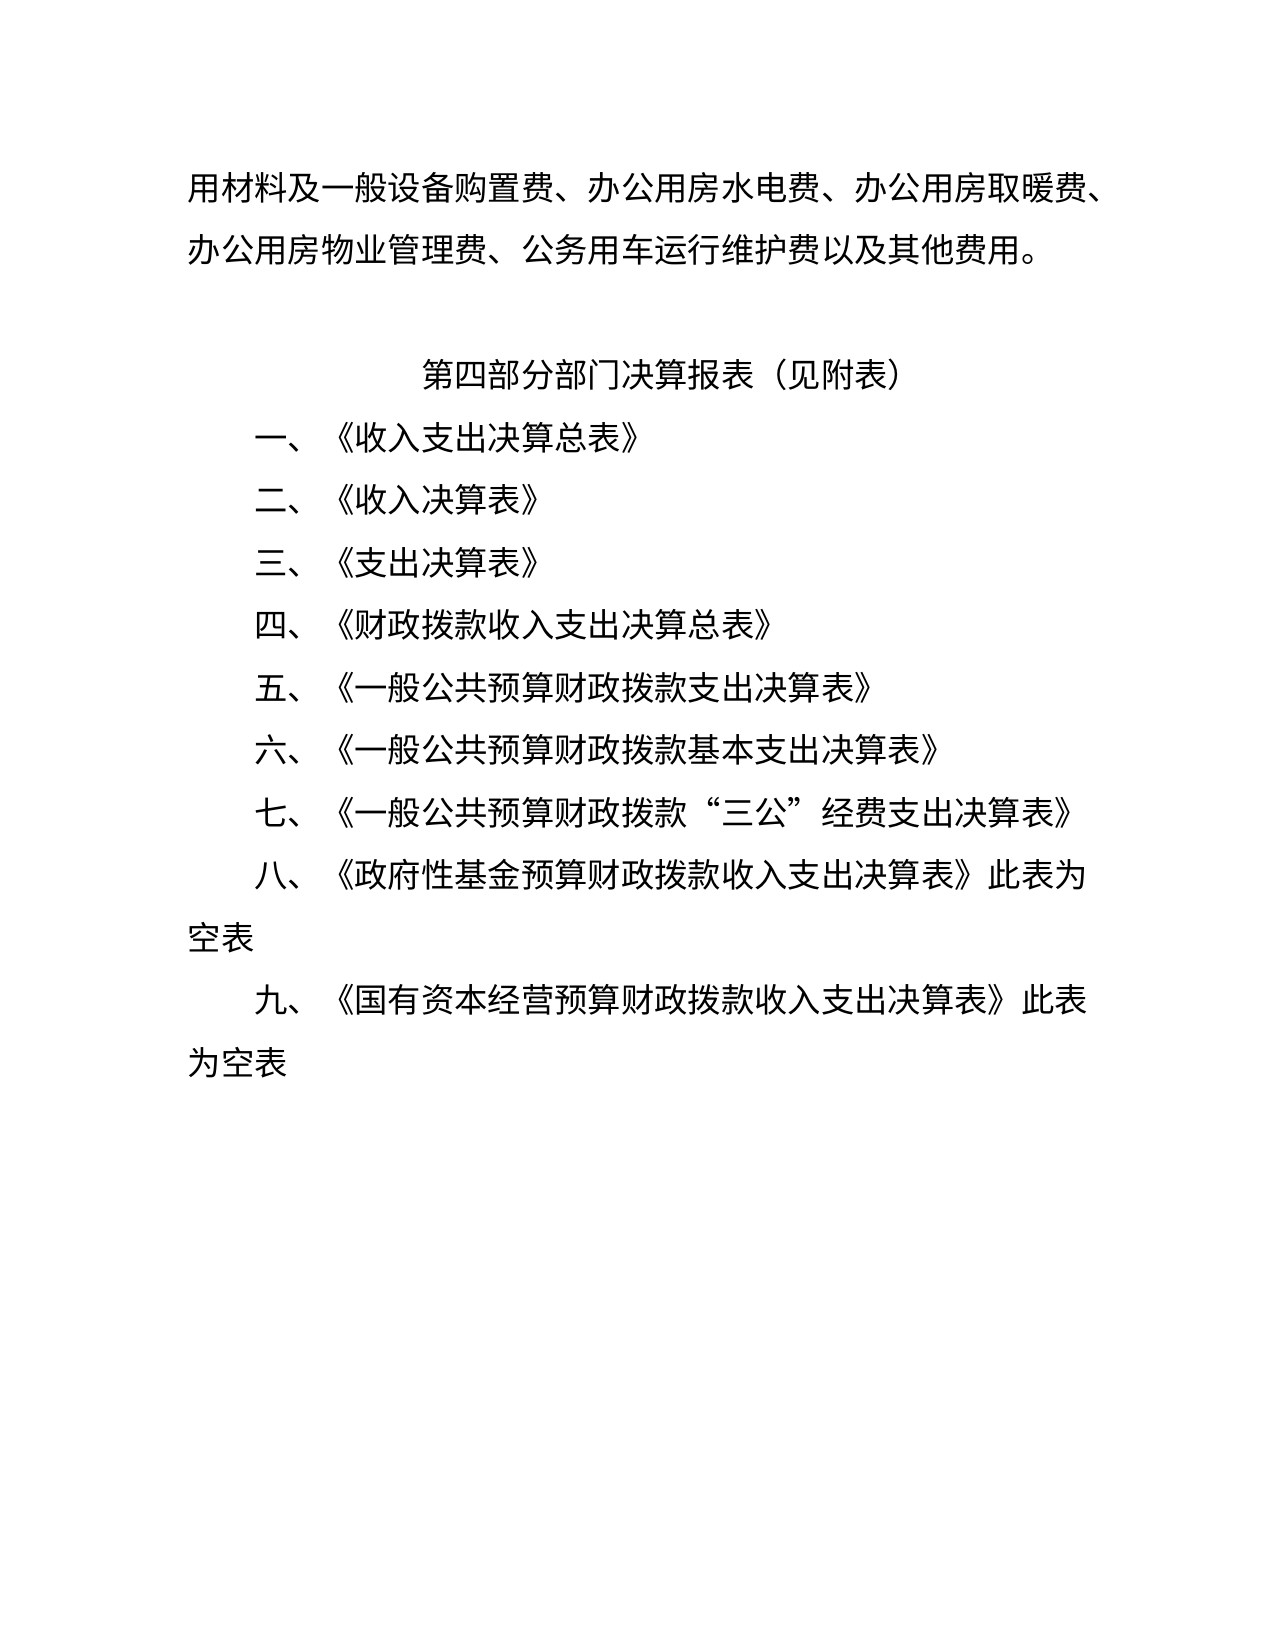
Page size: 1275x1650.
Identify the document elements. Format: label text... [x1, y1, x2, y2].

text 七、《一般公共预算财政拨款“三公”经费支出决算表》 [187, 775, 1087, 837]
text 六、《一般公共预算财政拨款基本支出决算表》 [187, 712, 1087, 775]
text 一、《收入支出决算总表》 [187, 400, 1087, 462]
text 二、《收入决算表》 [187, 462, 1087, 525]
text 九、《国有资本经营预算财政拨款收入支出决算表》此表为空表 [187, 962, 1087, 1087]
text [187, 150, 1087, 275]
text 四、《财政拨款收入支出决算总表》 [187, 587, 1087, 650]
text 八、《政府性基金预算财政拨款收入支出决算表》此表为空表 [187, 837, 1087, 962]
text 五、《一般公共预算财政拨款支出决算表》 [187, 650, 1087, 712]
text 第四部分部门决算报表（见附表） [187, 337, 1087, 400]
text 三、《支出决算表》 [187, 525, 1087, 587]
